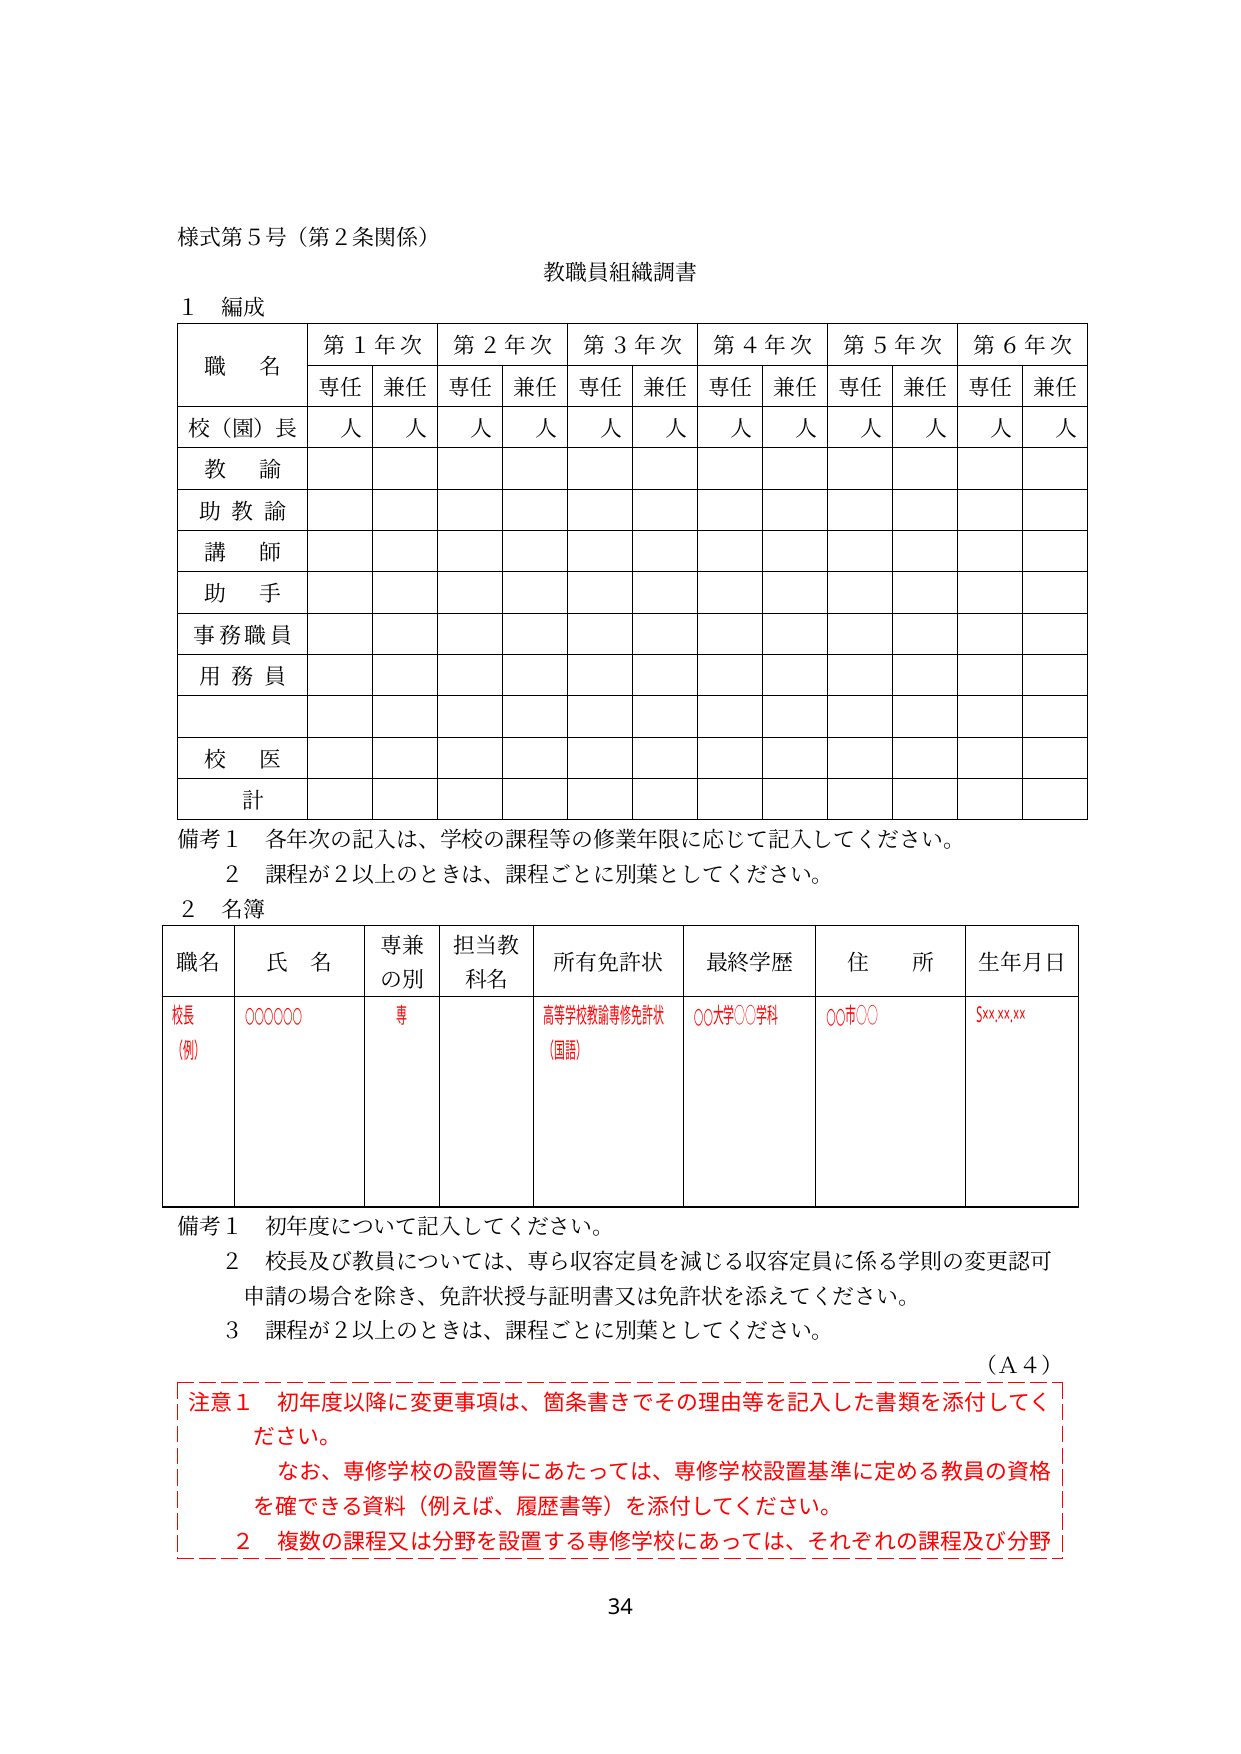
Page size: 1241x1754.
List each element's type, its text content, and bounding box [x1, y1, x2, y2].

table_header 氏 名 [235, 926, 364, 996]
table_header 第５年次 [828, 324, 957, 364]
table_cell [440, 997, 533, 1206]
table_cell [1023, 490, 1087, 530]
table_cell [568, 738, 632, 778]
table_cell [373, 531, 437, 571]
table_cell [828, 490, 892, 530]
table_cell [438, 531, 502, 571]
table_cell [763, 614, 827, 654]
table_cell [503, 655, 567, 695]
table_cell [308, 696, 372, 737]
table_header 最終学歴 [684, 926, 815, 996]
table_cell 人 [763, 407, 827, 447]
table_cell [828, 531, 892, 571]
table_cell 人 [503, 407, 567, 447]
table_header 職名 [163, 926, 234, 996]
table_cell [828, 448, 892, 488]
text 備考１ 各年次の記入は、学校の課程等の修業年限に応じて記入してください。 [177, 820, 1063, 855]
text 申請の場合を除き、免許状授与証明書又は免許状を添えてください。 [177, 1277, 1063, 1312]
table_cell [633, 448, 697, 488]
table_cell 校（園）長 [178, 407, 307, 447]
table_cell 兼任 [893, 366, 957, 406]
table_cell [698, 614, 762, 654]
table_cell [308, 531, 372, 571]
table_cell [503, 738, 567, 778]
table_cell [828, 696, 892, 737]
table_cell 校医 [178, 738, 307, 778]
table_cell [373, 655, 437, 695]
table_cell [893, 572, 957, 613]
table_cell [568, 655, 632, 695]
table_cell [438, 490, 502, 530]
table_cell 校長（例） [163, 997, 234, 1206]
table_cell ○○○○○○ [235, 997, 364, 1206]
table_cell [958, 655, 1022, 695]
table_header 専兼の別 [365, 926, 439, 996]
table_cell [1023, 572, 1087, 613]
table_header 第３年次 [568, 324, 697, 364]
table_cell [958, 779, 1022, 819]
table_cell [698, 738, 762, 778]
table_cell [373, 779, 437, 819]
table_cell [698, 531, 762, 571]
table_cell [373, 614, 437, 654]
table_cell [633, 779, 697, 819]
table_cell [1023, 614, 1087, 654]
table_cell [633, 531, 697, 571]
table_header 第２年次 [438, 324, 567, 364]
text １ 編成 [177, 288, 1063, 323]
table_cell 兼任 [373, 366, 437, 406]
table_cell [633, 572, 697, 613]
table_cell [958, 696, 1022, 737]
table_cell 人 [958, 407, 1022, 447]
table_cell [568, 490, 632, 530]
table_cell [633, 655, 697, 695]
table_header 所有免許状 [534, 926, 683, 996]
table_cell 人 [1023, 407, 1087, 447]
table_cell 専任 [698, 366, 762, 406]
table_cell [1023, 448, 1087, 488]
text 備考１ 初年度について記入してください。 [177, 1208, 1063, 1242]
table_cell S××.××.×× [966, 997, 1078, 1206]
table_cell [893, 655, 957, 695]
table_cell [698, 448, 762, 488]
table_cell [503, 531, 567, 571]
table_cell 兼任 [633, 366, 697, 406]
table_cell [308, 448, 372, 488]
table_header 生年月日 [966, 926, 1078, 996]
table_cell [438, 696, 502, 737]
table_cell [503, 696, 567, 737]
table_cell 兼任 [763, 366, 827, 406]
table_cell 人 [828, 407, 892, 447]
table_cell 人 [633, 407, 697, 447]
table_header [178, 1382, 1062, 1557]
table_cell [958, 448, 1022, 488]
table_header 職名 [178, 324, 307, 406]
table_cell [958, 531, 1022, 571]
table_cell [1023, 655, 1087, 695]
table_cell 助手 [178, 572, 307, 613]
table_cell [373, 490, 437, 530]
table_cell [308, 738, 372, 778]
table_cell 人 [308, 407, 372, 447]
table_cell [438, 779, 502, 819]
table_cell [438, 614, 502, 654]
table_cell [958, 614, 1022, 654]
table_cell ○○市○○ [816, 997, 965, 1206]
table_cell [1023, 779, 1087, 819]
table_cell [178, 696, 307, 737]
table_cell [828, 655, 892, 695]
table_cell [373, 448, 437, 488]
table_cell 兼任 [503, 366, 567, 406]
text 様式第５号（第２条関係） [177, 218, 1063, 253]
table_cell [958, 490, 1022, 530]
table_cell [828, 572, 892, 613]
table_cell [958, 572, 1022, 613]
table_cell 人 [893, 407, 957, 447]
table_cell 専任 [568, 366, 632, 406]
text ２ 課程が２以上のときは、課程ごとに別葉としてください。 [177, 855, 1063, 890]
table_cell 兼任 [1023, 366, 1087, 406]
table_cell [438, 655, 502, 695]
table_cell 専任 [958, 366, 1022, 406]
table_cell [763, 531, 827, 571]
table_cell [503, 572, 567, 613]
text ２ 校長及び教員については、専ら収容定員を減じる収容定員に係る学則の変更認可 [177, 1242, 1063, 1277]
table_cell [893, 738, 957, 778]
table_header 第６年次 [958, 324, 1087, 364]
table_cell [633, 614, 697, 654]
table_cell [698, 779, 762, 819]
table_cell [308, 614, 372, 654]
table_cell [698, 572, 762, 613]
table_cell [828, 738, 892, 778]
table_cell [893, 490, 957, 530]
table_cell [568, 572, 632, 613]
table_cell [438, 572, 502, 613]
table_cell [893, 448, 957, 488]
table_cell [503, 448, 567, 488]
table_cell [308, 490, 372, 530]
table_cell [893, 614, 957, 654]
table_cell 用務員 [178, 655, 307, 695]
table_cell [763, 738, 827, 778]
table_header 担当教科名 [440, 926, 533, 996]
table_cell [633, 738, 697, 778]
text ３ 課程が２以上のときは、課程ごとに別葉としてください。 [177, 1312, 1063, 1347]
table_cell [763, 779, 827, 819]
text ２ 名簿 [177, 890, 1063, 925]
table_cell 事務職員 [178, 614, 307, 654]
table_header 住 所 [816, 926, 965, 996]
table_cell [503, 614, 567, 654]
table_cell [308, 655, 372, 695]
table_cell [1023, 696, 1087, 737]
table_cell 専 [365, 997, 439, 1206]
table_cell [568, 614, 632, 654]
table_cell 助教諭 [178, 490, 307, 530]
text （Ａ４） [177, 1347, 1063, 1382]
table_cell [893, 696, 957, 737]
table_cell [503, 779, 567, 819]
text 教職員組織調書 [177, 253, 1063, 288]
table_cell [763, 490, 827, 530]
table_cell [308, 572, 372, 613]
table_cell [698, 490, 762, 530]
table_header 第４年次 [698, 324, 827, 364]
table_cell 専任 [438, 366, 502, 406]
table_cell 人 [698, 407, 762, 447]
table_cell [373, 738, 437, 778]
table_cell [568, 696, 632, 737]
table_cell [373, 696, 437, 737]
table_cell [1023, 738, 1087, 778]
table_cell [828, 779, 892, 819]
table_cell [828, 614, 892, 654]
table_cell 専任 [308, 366, 372, 406]
table_cell [308, 779, 372, 819]
table_cell [763, 448, 827, 488]
table_cell [1023, 531, 1087, 571]
table_cell [698, 696, 762, 737]
table_cell 教諭 [178, 448, 307, 488]
table_cell [763, 696, 827, 737]
table_cell [698, 655, 762, 695]
table_cell [503, 490, 567, 530]
table_cell 人 [438, 407, 502, 447]
table_cell 高等学校教諭専修免許状（国語） [534, 997, 683, 1206]
table_cell [568, 779, 632, 819]
table_cell [893, 531, 957, 571]
table_cell [438, 738, 502, 778]
table_cell [568, 448, 632, 488]
table_cell [568, 531, 632, 571]
table_cell [633, 696, 697, 737]
table_header 第１年次 [308, 324, 437, 364]
table_cell [438, 448, 502, 488]
table_cell [633, 490, 697, 530]
table_cell [763, 655, 827, 695]
table_cell [893, 779, 957, 819]
table_cell 計 [178, 779, 307, 819]
table_cell [958, 738, 1022, 778]
table_cell 人 [568, 407, 632, 447]
table_cell ○○大学○○学科 [684, 997, 815, 1206]
table_cell [763, 572, 827, 613]
table_cell 人 [373, 407, 437, 447]
table_cell 専任 [828, 366, 892, 406]
table_cell [373, 572, 437, 613]
table_cell 講師 [178, 531, 307, 571]
